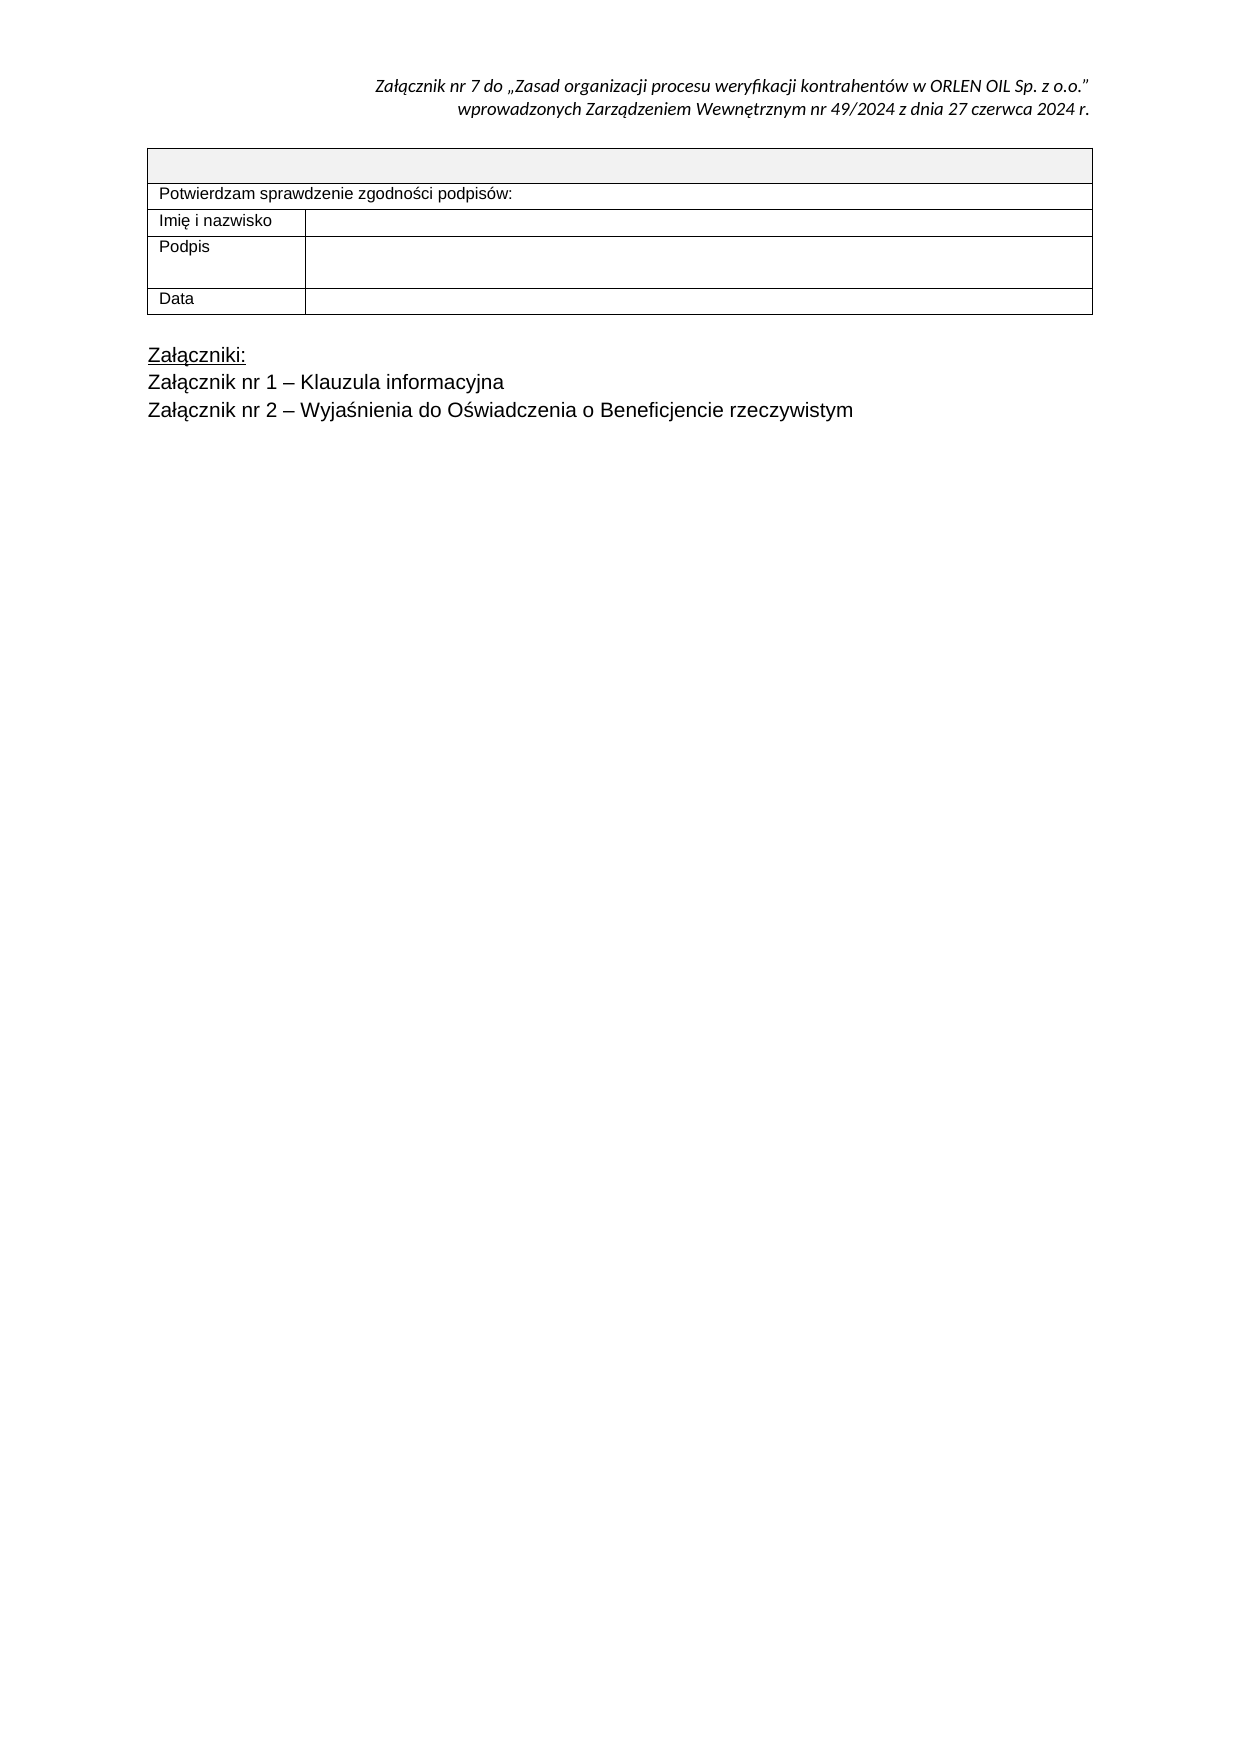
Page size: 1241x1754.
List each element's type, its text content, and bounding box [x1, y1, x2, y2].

table_cell Potwierdzam sprawdzenie zgodności podpisów: [148, 184, 1092, 209]
table_cell Data [148, 289, 305, 314]
table_cell Imię i nazwisko [148, 210, 305, 236]
text Załącznik nr 2 – Wyjaśnienia do Oświadczenia o Beneficjencie rzeczywistym [148, 398, 1093, 422]
text Załączniki: [148, 343, 1093, 367]
table_cell [306, 237, 1092, 288]
table_cell [306, 210, 1092, 236]
text Załącznik nr 1 – Klauzula informacyjna [148, 370, 1093, 394]
table_cell Podpis [148, 237, 305, 288]
table_cell [306, 289, 1092, 314]
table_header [148, 149, 1092, 183]
